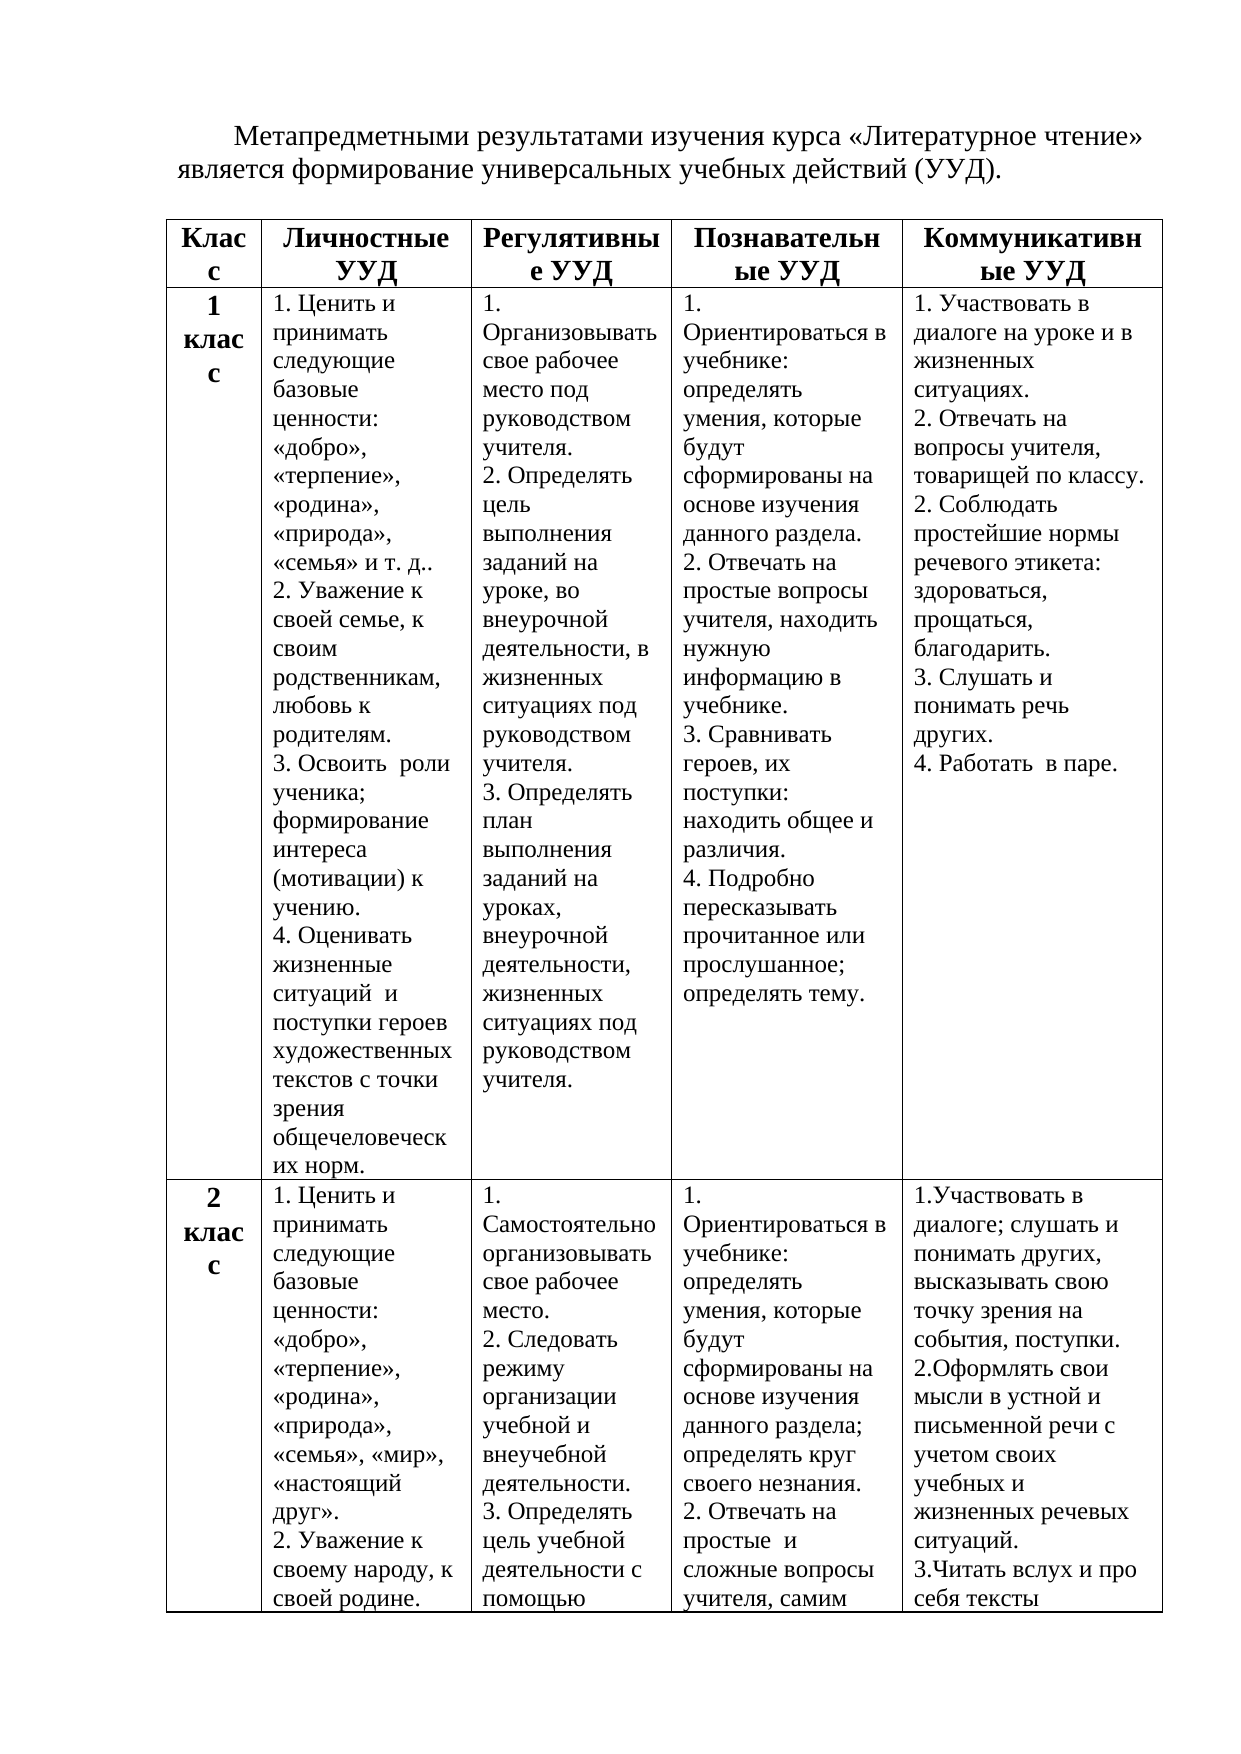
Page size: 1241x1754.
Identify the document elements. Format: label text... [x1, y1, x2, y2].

table_header Регулятивные УУД [472, 220, 671, 287]
text Метапредметными результатами изучения курса «Литературное чтение» является формирование универсальных учебных действий (УУД). [177, 118, 1152, 185]
table_header Личностные УУД [262, 220, 471, 287]
table_cell 1. Ценить и принимать следующие базовые ценности: «добро», «терпение», «родина», «природа», «семья» и т. д.. 2. Уважение к своей семье, к своим родственникам, любовь к родителям. 3. Освоить роли ученика; формирование интереса (мотивации) к учению. 4. Оценивать жизненные ситуаций и поступки героев художественных текстов с точки зрения общечеловеческих норм. [262, 288, 471, 1179]
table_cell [472, 1180, 671, 1611]
table_header Познавательные УУД [672, 220, 902, 287]
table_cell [903, 1180, 1162, 1611]
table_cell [672, 1180, 902, 1611]
table_cell 1. Участвовать в диалоге на уроке и в жизненных ситуациях. 2. Отвечать на вопросы учителя, товарищей по классу. 2. Соблюдать простейшие нормы речевого этикета: здороваться, прощаться, благодарить. 3. Слушать и понимать речь других. 4. Работать в паре. [903, 288, 1162, 1179]
table_cell 2 класс [167, 1180, 261, 1611]
table_header Коммуникативные УУД [903, 220, 1162, 287]
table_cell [262, 1180, 471, 1611]
table_cell 1. Ориентироваться в учебнике: определять умения, которые будут сформированы на основе изучения данного раздела. 2. Отвечать на простые вопросы учителя, находить нужную информацию в учебнике. 3. Сравнивать героев, их поступки: находить общее и различия. 4. Подробно пересказывать прочитанное или прослушанное; определять тему. [672, 288, 902, 1179]
table_header Класс [167, 220, 261, 287]
table_cell 1. Организовывать свое рабочее место под руководством учителя. 2. Определять цель выполнения заданий на уроке, во внеурочной деятельности, в жизненных ситуациях под руководством учителя. 3. Определять план выполнения заданий на уроках, внеурочной деятельности, жизненных ситуациях под руководством учителя. [472, 288, 671, 1179]
table_cell 1 класс [167, 288, 261, 1179]
